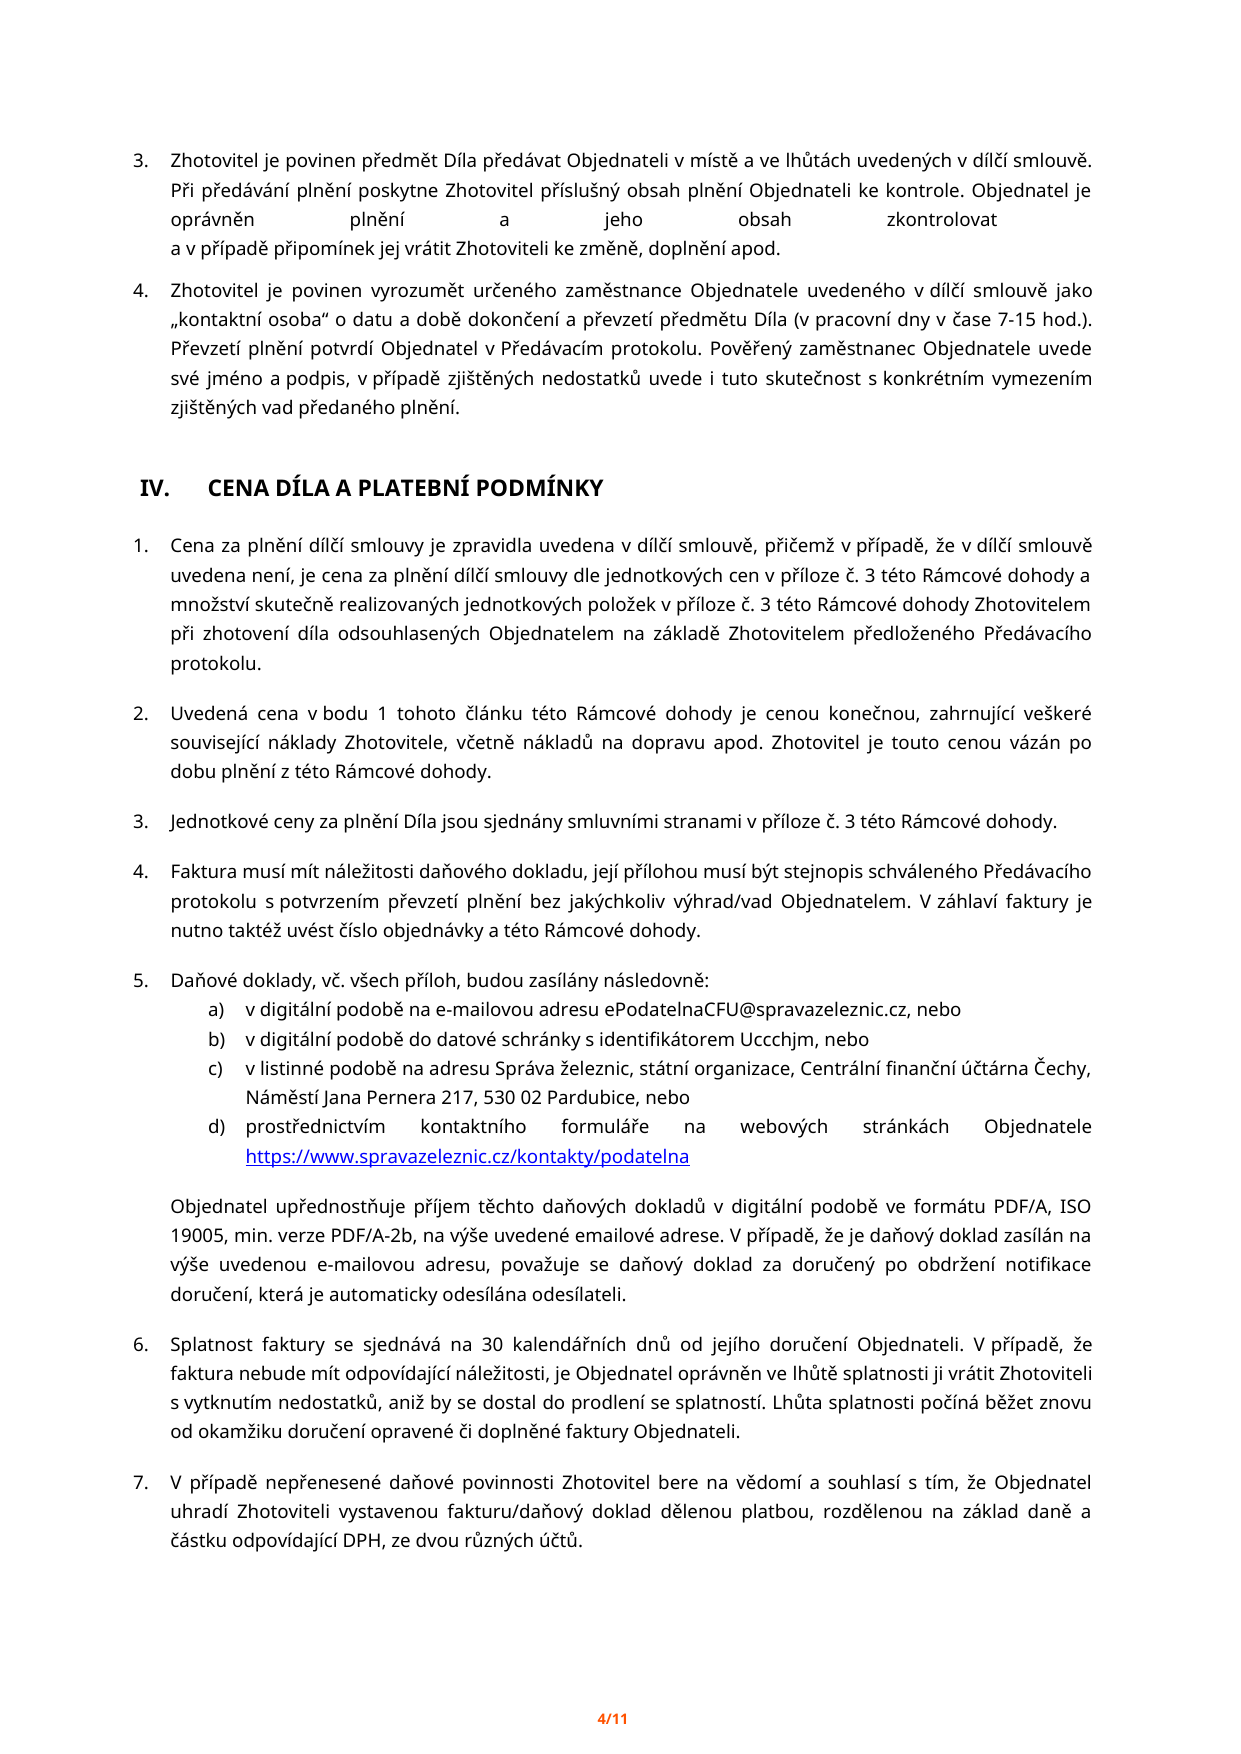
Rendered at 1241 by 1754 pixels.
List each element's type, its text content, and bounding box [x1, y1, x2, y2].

list Splatnost faktury se sjednává na 30 kalendářních dnů od jejího doručení Objednateli. V případě, že faktura nebude mít odpovídající náležitosti, je Objednatel oprávněn ve lhůtě splatnosti ji vrátit Zhotoviteli s vytknutím nedostatků, aniž by se dostal do prodlení se splatností. Lhůta splatnosti počíná běžet znovu od okamžiku doručení opravené či doplněné faktury Objednateli. [133, 1331, 1093, 1444]
list Faktura musí mít náležitosti daňového dokladu, její přílohou musí být stejnopis schváleného Předávacího protokolu s potvrzením převzetí plnění bez jakýchkoliv výhrad/vad Objednatelem. V záhlaví faktury je nutno taktéž uvést číslo objednávky a této Rámcové dohody. [133, 859, 1093, 943]
list v digitální podobě na e-mailovou adresu ePodatelnaCFU@spravazeleznic.cz, nebo [208, 997, 1093, 1022]
list V případě nepřenesené daňové povinnosti Zhotovitel bere na vědomí a souhlasí s tím, že Objednatel uhradí Zhotoviteli vystavenou fakturu/daňový doklad dělenou platbou, rozdělenou na základ daně a částku odpovídající DPH, ze dvou různých účtů. [133, 1469, 1093, 1553]
text Zhotovitel je povinen předmět Díla předávat Objednateli v místě a ve lhůtách uvedených v dílčí smlouvě. Při předávání plnění poskytne Zhotovitel příslušný obsah plnění Objednateli ke kontrole. Objednatel je oprávněn plnění a jeho obsah zkontrolovat a v případě připomínek jej vrátit Zhotoviteli ke změně, doplnění apod. [133, 148, 1093, 261]
list v digitální podobě do datové schránky s identifikátorem Uccchjm, nebo [208, 1026, 1093, 1051]
text Zhotovitel je povinen vyrozumět určeného zaměstnance Objednatele uvedeného v dílčí smlouvě jako „kontaktní osoba“ o datu a době dokončení a převzetí předmětu Díla (v pracovní dny v čase 7-15 hod.). Převzetí plnění potvrdí Objednatel v Předávacím protokolu. Pověřený zaměstnanec Objednatele uvede své jméno a podpis, v případě zjištěných nedostatků uvede i tuto skutečnost s konkrétním vymezením zjištěných vad předaného plnění. [133, 277, 1093, 420]
list v listinné podobě na adresu Správa železnic, státní organizace, Centrální finanční účtárna Čechy, Náměstí Jana Pernera 217, 530 02 Pardubice, nebo [208, 1055, 1093, 1110]
text Objednatel upřednostňuje příjem těchto daňových dokladů v digitální podobě ve formátu PDF/A, ISO 19005, min. verze PDF/A-2b, na výše uvedené emailové adrese. V případě, že je daňový doklad zasílán na výše uvedenou e-mailovou adresu, považuje se daňový doklad za doručený po obdržení notifikace doručení, která je automaticky odesílána odesílateli. [170, 1193, 1093, 1306]
list Cena za plnění dílčí smlouvy je zpravidla uvedena v dílčí smlouvě, přičemž v případě, že v dílčí smlouvě uvedena není, je cena za plnění dílčí smlouvy dle jednotkových cen v příloze č. 3 této Rámcové dohody a množství skutečně realizovaných jednotkových položek v příloze č. 3 této Rámcové dohody Zhotovitelem při zhotovení díla odsouhlasených Objednatelem na základě Zhotovitelem předloženého Předávacího protokolu. [133, 533, 1093, 675]
list Uvedená cena v bodu 1 tohoto článku této Rámcové dohody je cenou konečnou, zahrnující veškeré související náklady Zhotovitele, včetně nákladů na dopravu apod. Zhotovitel je touto cenou vázán po dobu plnění z této Rámcové dohody. [133, 700, 1093, 784]
list Jednotkové ceny za plnění Díla jsou sjednány smluvními stranami v příloze č. 3 této Rámcové dohody. [133, 809, 1093, 834]
list Daňové doklady, vč. všech příloh, budou zasílány následovně: [133, 967, 1093, 993]
list CENA DÍLA A PLATEBNÍ PODMÍNKY [170, 472, 1093, 503]
list prostřednictvím kontaktního formuláře na webových stránkách Objednatele https://www.spravazeleznic.cz/kontakty/podatelna [208, 1114, 1093, 1168]
